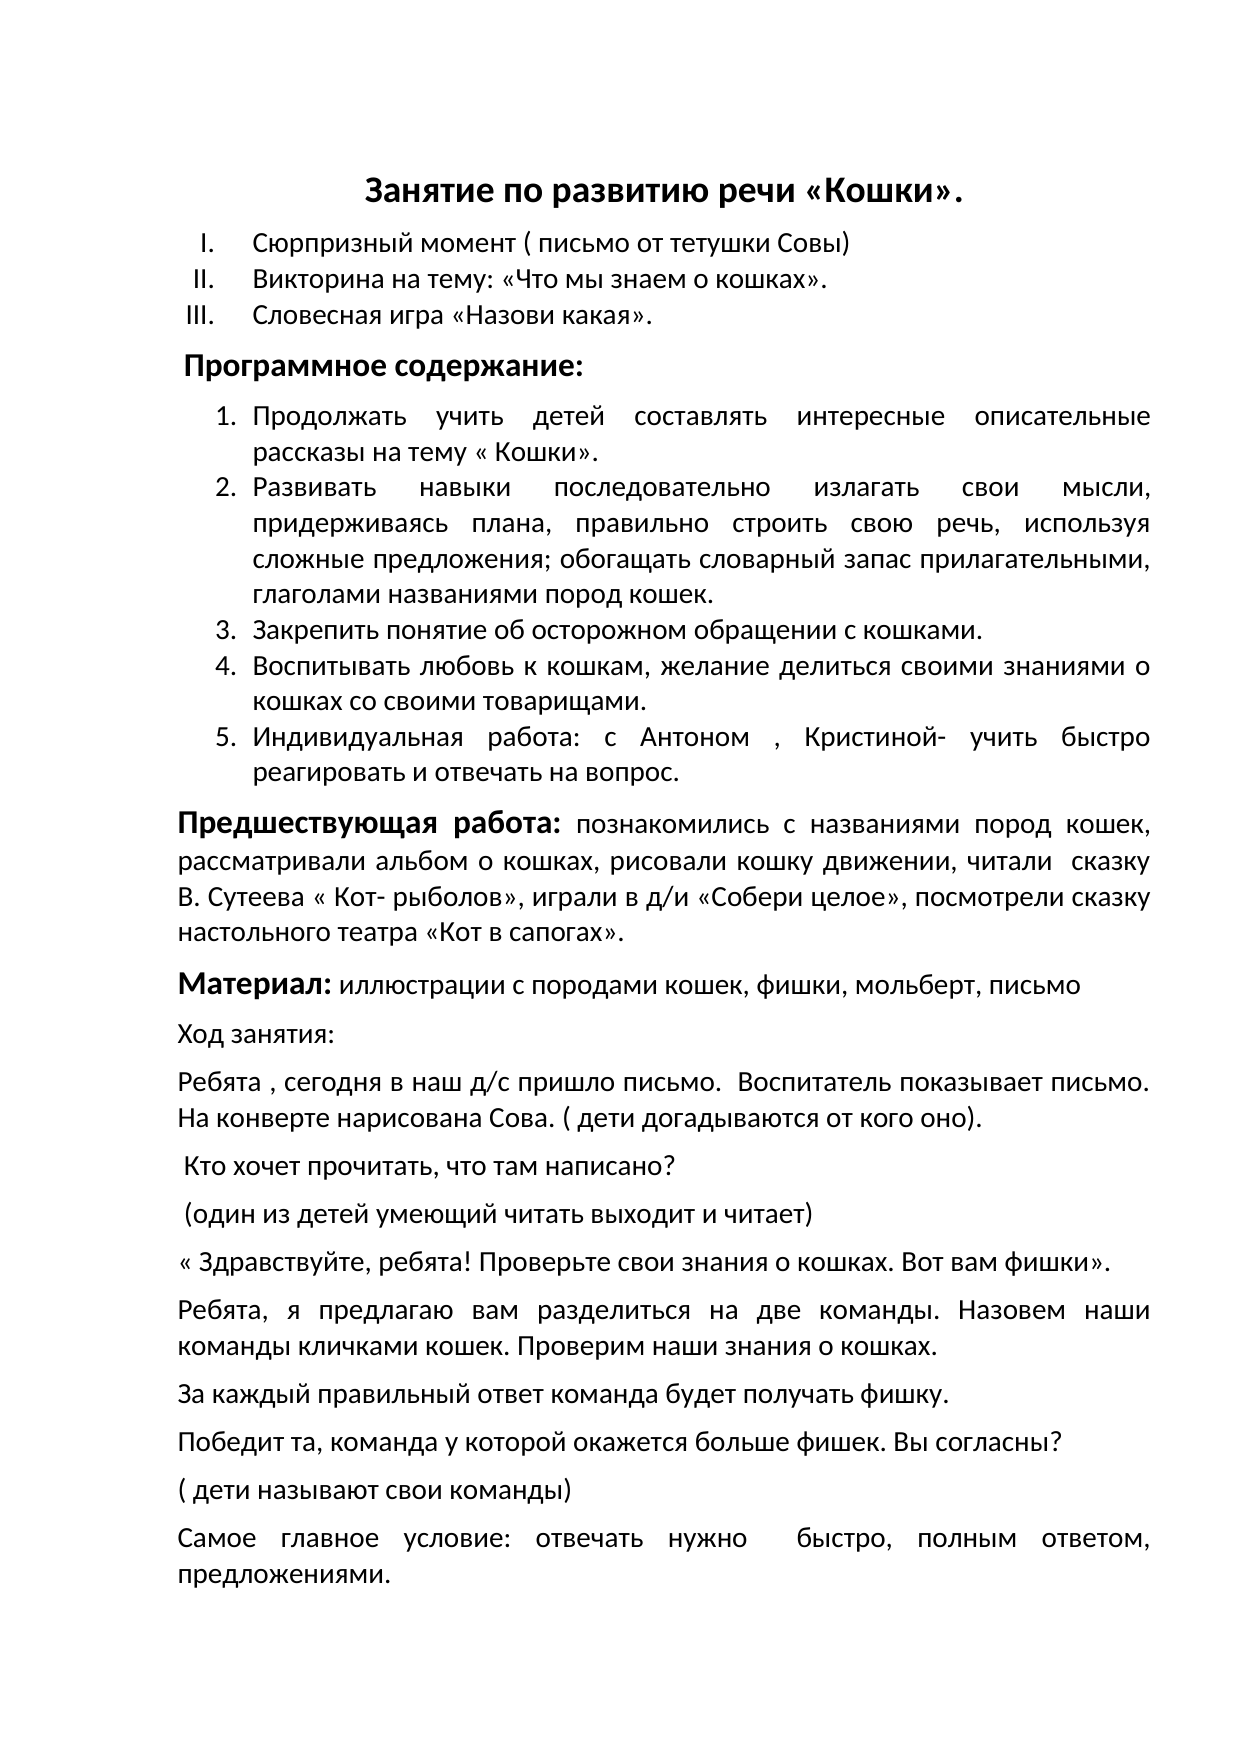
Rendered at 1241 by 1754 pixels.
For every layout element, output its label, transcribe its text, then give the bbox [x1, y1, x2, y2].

text Ход занятия: [177, 1015, 1152, 1051]
text Ребята , сегодня в наш д/с пришло письмо. Воспитатель показывает письмо. На конверте нарисована Сова. ( дети догадываются от кого оно). [177, 1063, 1152, 1134]
list Продолжать учить детей составлять интересные описательные рассказы на тему « Кошки». [215, 397, 1152, 468]
text Занятие по развитию речи «Кошки». [177, 166, 1152, 212]
text Победит та, команда у которой окажется больше фишек. Вы согласны? [177, 1423, 1152, 1459]
text Программное содержание: [177, 344, 1152, 385]
text « Здравствуйте, ребята! Проверьте свои знания о кошках. Вот вам фишки». [177, 1243, 1152, 1279]
text Предшествующая работа: познакомились с названиями пород кошек, рассматривали альбом о кошках, рисовали кошку движении, читали сказку В. Сутеева « Кот- рыболов», играли в д/и «Собери целое», посмотрели сказку настольного театра «Кот в сапогах». [177, 802, 1152, 949]
list Викторина на тему: «Что мы знаем о кошках». [215, 260, 1152, 296]
list Сюрпризный момент ( письмо от тетушки Совы) [215, 224, 1152, 260]
list Развивать навыки последовательно излагать свои мысли, придерживаясь плана, правильно строить свою речь, используя сложные предложения; обогащать словарный запас прилагательными, глаголами названиями пород кошек. [215, 468, 1152, 611]
list Словесная игра «Назови какая». [215, 296, 1152, 331]
text За каждый правильный ответ команда будет получать фишку. [177, 1375, 1152, 1411]
text Кто хочет прочитать, что там написано? [177, 1147, 1152, 1182]
text (один из детей умеющий читать выходит и читает) [177, 1195, 1152, 1231]
list Закрепить понятие об осторожном обращении с кошками. [215, 611, 1152, 647]
text ( дети называют свои команды) [177, 1471, 1152, 1507]
text Материал: иллюстрации с породами кошек, фишки, мольберт, письмо [177, 962, 1152, 1002]
text Ребята, я предлагаю вам разделиться на две команды. Назовем наши команды кличками кошек. Проверим наши знания о кошках. [177, 1291, 1152, 1362]
list Индивидуальная работа: с Антоном , Кристиной- учить быстро реагировать и отвечать на вопрос. [215, 718, 1152, 789]
list Воспитывать любовь к кошкам, желание делиться своими знаниями о кошках со своими товарищами. [215, 647, 1152, 718]
text Самое главное условие: отвечать нужно быстро, полным ответом, предложениями. [177, 1519, 1152, 1591]
